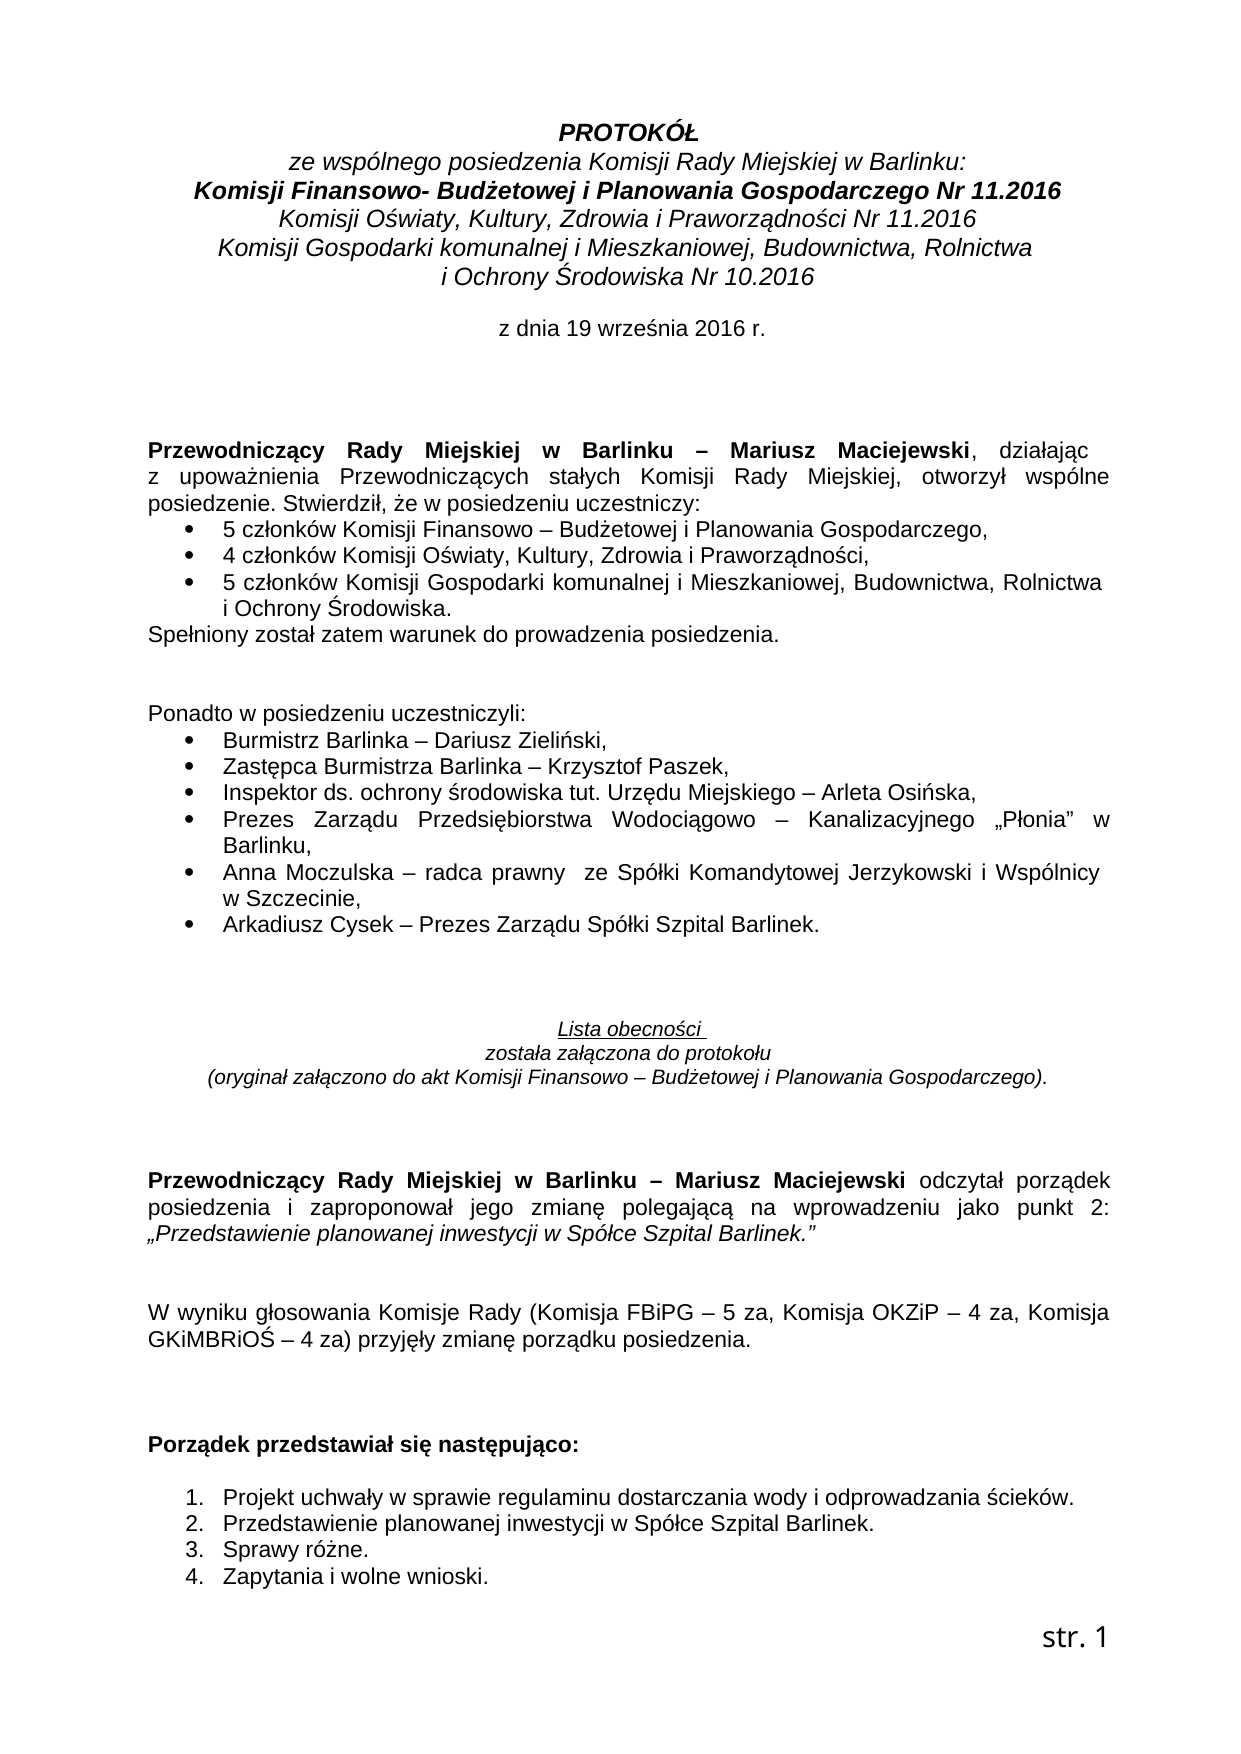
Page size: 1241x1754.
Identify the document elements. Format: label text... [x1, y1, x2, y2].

list Zapytania i wolne wnioski. [185, 1563, 1110, 1589]
text została załączona do protokołu [148, 1041, 1110, 1064]
text ze wspólnego posiedzenia Komisji Rady Miejskiej w Barlinku: [148, 147, 1110, 176]
list Arkadiusz Cysek – Prezes Zarządu Spółki Szpital Barlinek. [185, 911, 1110, 937]
list Burmistrz Barlinka – Dariusz Zieliński, [185, 727, 1110, 753]
text Komisji Gospodarki komunalnej i Mieszkaniowej, Budownictwa, Rolnictwa i Ochrony Środowiska Nr 10.2016 [148, 233, 1110, 291]
list 4 członków Komisji Oświaty, Kultury, Zdrowia i Praworządności, [185, 542, 1110, 568]
list Prezes Zarządu Przedsiębiorstwa Wodociągowo – Kanalizacyjnego „Płonia” w Barlinku, [185, 806, 1110, 858]
text W wyniku głosowania Komisje Rady (Komisja FBiPG – 5 za, Komisja OKZiP – 4 za, Komisja GKiMBRiOŚ – 4 za) przyjęły zmianę porządku posiedzenia. [148, 1299, 1110, 1352]
list Projekt uchwały w sprawie regulaminu dostarczania wody i odprowadzania ścieków. [185, 1484, 1110, 1510]
list Przedstawienie planowanej inwestycji w Spółce Szpital Barlinek. [185, 1510, 1110, 1536]
text Przewodniczący Rady Miejskiej w Barlinku – Mariusz Maciejewski, działając z upoważnienia Przewodniczących stałych Komisji Rady Miejskiej, otworzył wspólne posiedzenie. Stwierdził, że w posiedzeniu uczestniczy: [148, 437, 1110, 516]
text Przewodniczący Rady Miejskiej w Barlinku – Mariusz Maciejewski odczytał porządek posiedzenia i zaproponował jego zmianę polegającą na wprowadzeniu jako punkt 2: „Przedstawienie planowanej inwestycji w Spółce Szpital Barlinek.” [148, 1167, 1110, 1247]
text z dnia 19 września 2016 r. [148, 314, 1110, 341]
text (oryginał załączono do akt Komisji Finansowo – Budżetowej i Planowania Gospodarczego). [148, 1064, 1110, 1088]
text PROTOKÓŁ [148, 118, 1110, 147]
list Inspektor ds. ochrony środowiska tut. Urzędu Miejskiego – Arleta Osińska, [185, 779, 1110, 806]
list 5 członków Komisji Finansowo – Budżetowej i Planowania Gospodarczego, [185, 516, 1110, 542]
text Porządek przedstawiał się następująco: [148, 1431, 1110, 1457]
list Anna Moczulska – radca prawny ze Spółki Komandytowej Jerzykowski i Wspólnicy w Szczecinie, [185, 858, 1110, 911]
text Lista obecności [148, 1017, 1110, 1041]
list Sprawy różne. [185, 1536, 1110, 1563]
list 5 członków Komisji Gospodarki komunalnej i Mieszkaniowej, Budownictwa, Rolnictwa i Ochrony Środowiska. [185, 568, 1110, 621]
text Spełniony został zatem warunek do prowadzenia posiedzenia. [148, 621, 1110, 648]
text Ponadto w posiedzeniu uczestniczyli: [148, 700, 1110, 727]
list Zastępca Burmistrza Barlinka – Krzysztof Paszek, [185, 753, 1110, 779]
text Komisji Finansowo- Budżetowej i Planowania Gospodarczego Nr 11.2016 [148, 176, 1110, 204]
text Komisji Oświaty, Kultury, Zdrowia i Praworządności Nr 11.2016 [148, 204, 1110, 233]
